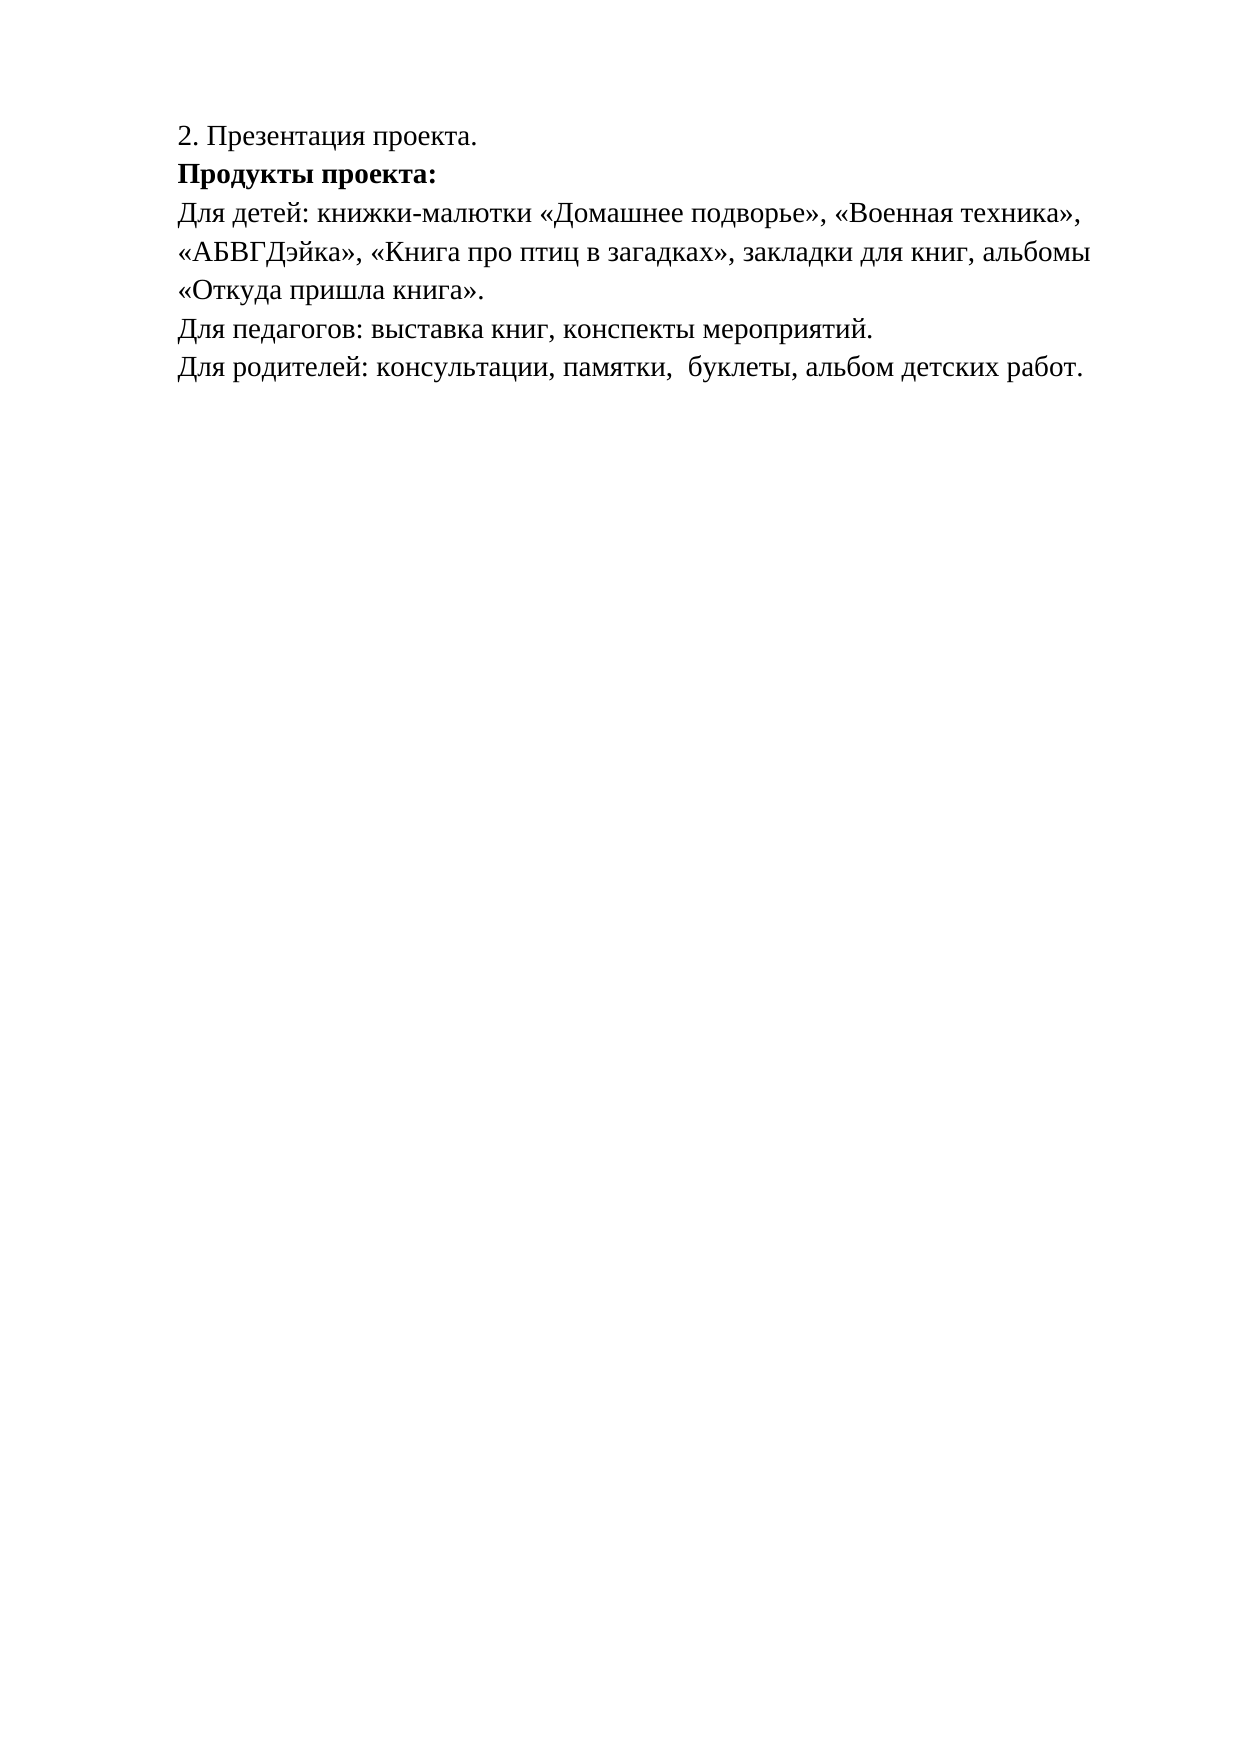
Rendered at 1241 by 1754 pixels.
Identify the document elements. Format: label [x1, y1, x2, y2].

text [177, 118, 1152, 383]
